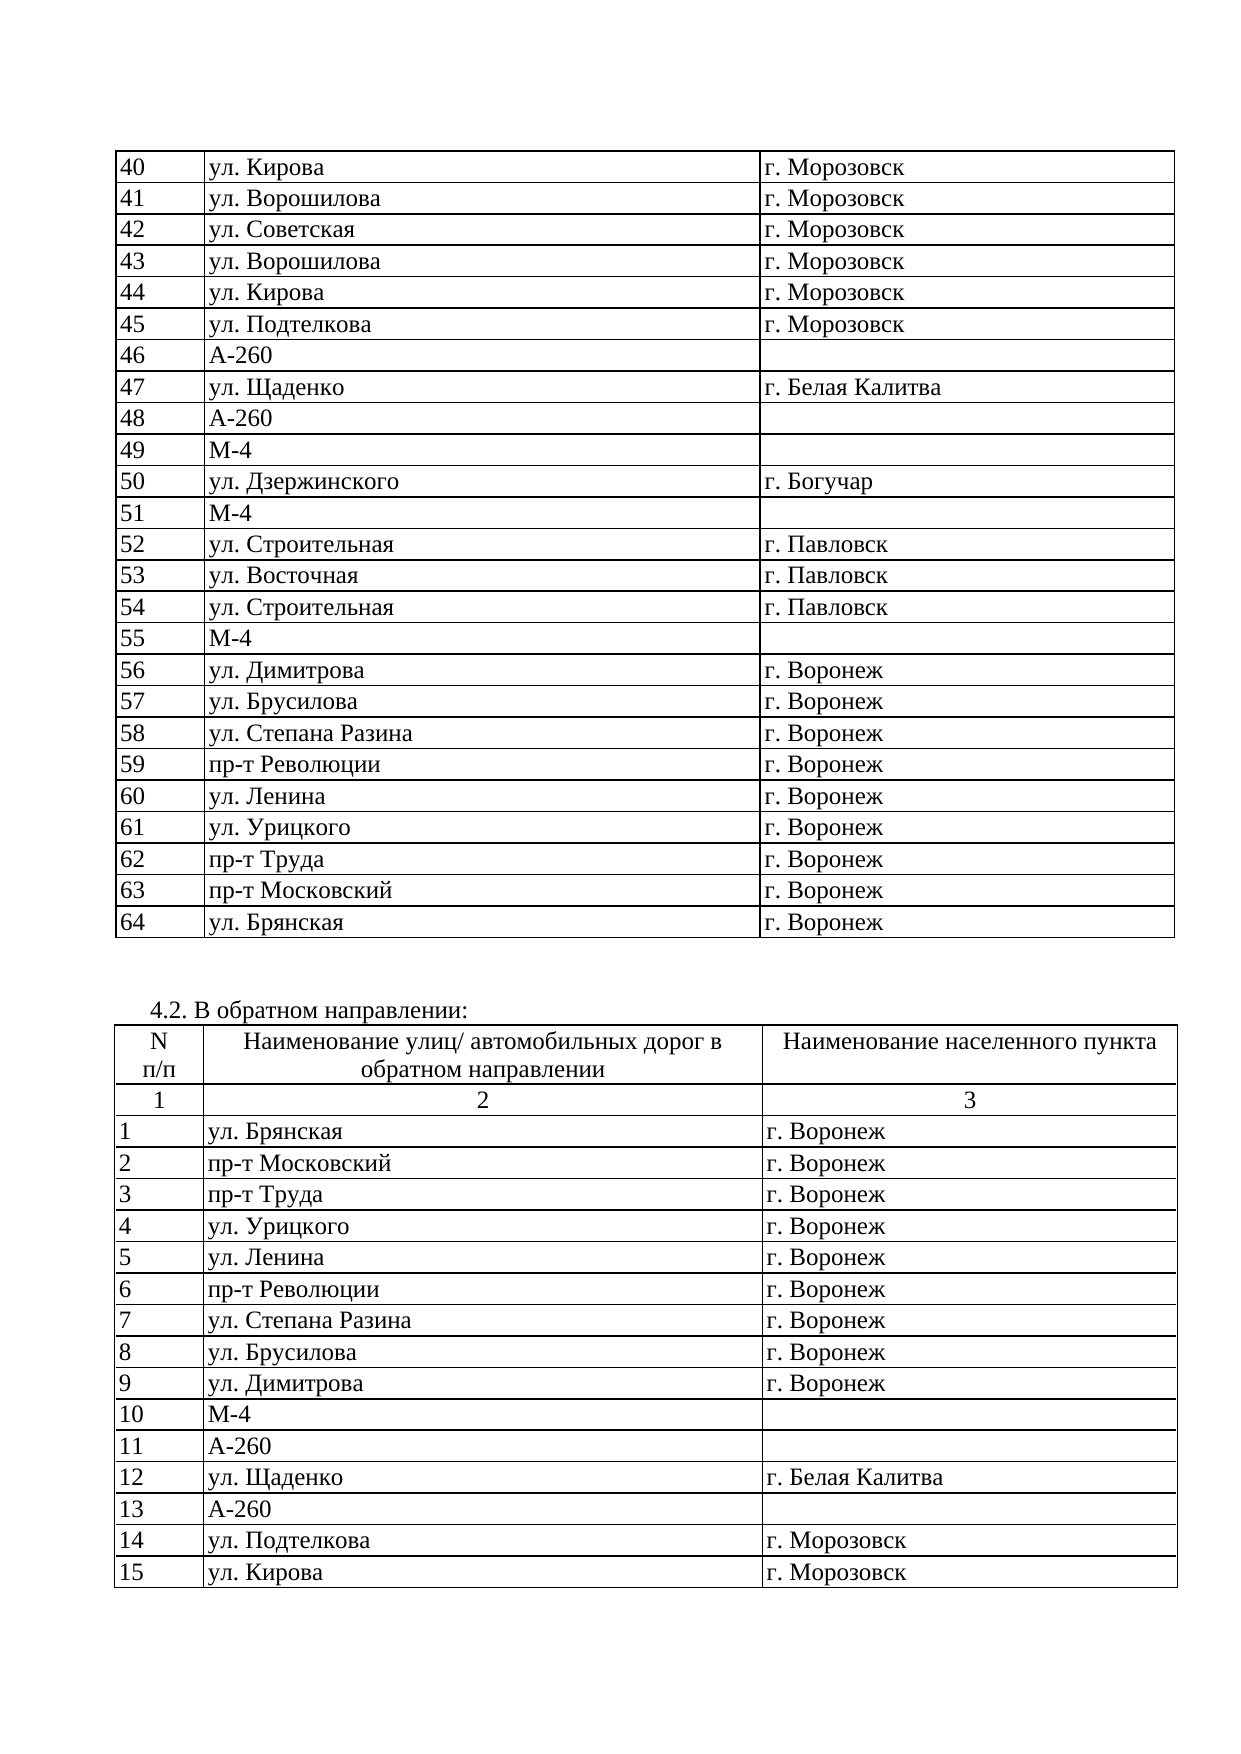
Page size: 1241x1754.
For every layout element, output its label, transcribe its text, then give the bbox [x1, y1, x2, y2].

table_cell [763, 1492, 1177, 1524]
table_cell А-260 [205, 340, 759, 370]
table_cell г. Белая Калитва [763, 1461, 1177, 1492]
table_cell 63 [117, 875, 204, 905]
table_cell г. Воронеж [763, 1335, 1177, 1366]
table_cell 50 [117, 466, 204, 496]
table_cell [761, 435, 1174, 464]
table_cell г. Воронеж [761, 781, 1174, 811]
table_cell 4 [115, 1210, 203, 1241]
table_cell 41 [117, 183, 204, 213]
table_cell 14 [115, 1525, 203, 1555]
table_cell г. Белая Калитва [761, 372, 1174, 402]
table_header Наименование населенного пункта [763, 1026, 1177, 1083]
table_cell 51 [117, 498, 204, 527]
table_cell ул. Степана Разина [204, 1305, 762, 1335]
table_cell 10 [115, 1399, 203, 1429]
table_cell ул. Ленина [204, 1242, 762, 1272]
table_cell ул. Строительная [205, 529, 759, 559]
table_cell г. Воронеж [761, 844, 1174, 873]
table_cell г. Морозовск [761, 183, 1174, 213]
table_cell 6 [115, 1273, 203, 1303]
table_cell [763, 1429, 1177, 1461]
table_cell [761, 403, 1174, 433]
table_cell 11 [115, 1430, 203, 1461]
table_cell М-4 [204, 1400, 762, 1429]
table_cell 40 [117, 152, 204, 181]
table_cell [763, 1398, 1177, 1429]
table_cell ул. Кирова [205, 277, 759, 307]
table_cell 5 [115, 1242, 203, 1272]
table_cell ул. Щаденко [205, 372, 759, 402]
table_cell 53 [117, 561, 204, 590]
table_cell г. Морозовск [761, 246, 1174, 276]
table_cell 47 [117, 372, 204, 402]
table_cell ул. Кирова [204, 1557, 762, 1587]
table_cell ул. Брусилова [204, 1337, 762, 1366]
table_cell г. Воронеж [763, 1272, 1177, 1303]
table_cell 2 [115, 1147, 203, 1178]
table_cell ул. Димитрова [205, 655, 759, 685]
table_cell М-4 [205, 435, 759, 464]
table_cell пр-т Московский [205, 875, 759, 905]
table_cell 54 [117, 592, 204, 622]
table_cell г. Морозовск [763, 1555, 1177, 1587]
table_cell ул. Ворошилова [205, 246, 759, 276]
table_cell г. Воронеж [761, 875, 1174, 905]
table_header Наименование улиц/ автомобильных дорог в обратном направлении [204, 1026, 762, 1083]
table_cell 1 [115, 1084, 203, 1115]
table_cell г. Воронеж [763, 1209, 1177, 1241]
table_cell А-260 [204, 1431, 762, 1461]
table_cell 9 [115, 1368, 203, 1398]
table_cell 3 [115, 1179, 203, 1209]
table_cell 2 [204, 1085, 762, 1115]
table_cell 57 [117, 686, 204, 716]
table_cell 48 [117, 403, 204, 433]
table_cell г. Воронеж [763, 1178, 1177, 1209]
table_cell 61 [117, 812, 204, 842]
table_cell 42 [117, 215, 204, 244]
table_cell А-260 [204, 1494, 762, 1524]
table_cell 62 [117, 844, 204, 873]
table_cell 3 [763, 1083, 1177, 1115]
table_cell ул. Урицкого [205, 812, 759, 842]
table_cell А-260 [205, 403, 759, 433]
table_cell г. Воронеж [761, 812, 1174, 842]
table_cell 60 [117, 781, 204, 811]
table_cell г. Воронеж [761, 686, 1174, 716]
table_cell [761, 623, 1174, 653]
table_cell 8 [115, 1336, 203, 1366]
table_cell г. Воронеж [761, 907, 1174, 936]
table_cell ул. Кирова [205, 152, 759, 181]
table_cell ул. Брусилова [205, 686, 759, 716]
table_cell ул. Дзержинского [205, 466, 759, 496]
table_cell г. Воронеж [763, 1115, 1177, 1146]
table_cell пр-т Труда [204, 1179, 762, 1209]
table_cell 45 [117, 309, 204, 339]
table_cell ул. Советская [205, 215, 759, 244]
table_cell ул. Димитрова [204, 1368, 762, 1398]
table_cell ул. Строительная [205, 592, 759, 622]
table_cell г. Воронеж [763, 1366, 1177, 1398]
table_cell г. Богучар [761, 466, 1174, 496]
table_cell ул. Брянская [204, 1116, 762, 1146]
table_cell г. Воронеж [761, 718, 1174, 748]
table_cell г. Павловск [761, 592, 1174, 622]
table_cell ул. Ленина [205, 781, 759, 811]
table_cell г. Воронеж [763, 1304, 1177, 1335]
table_cell г. Павловск [761, 529, 1174, 559]
table_cell г. Морозовск [761, 277, 1174, 307]
table_cell ул. Брянская [205, 907, 759, 936]
table_cell г. Павловск [761, 561, 1174, 590]
text 4.2. В обратном направлении: [150, 996, 1090, 1024]
table_cell г. Воронеж [761, 655, 1174, 685]
table_cell ул. Степана Разина [205, 718, 759, 748]
table_cell ул. Подтелкова [204, 1525, 762, 1555]
table_cell ул. Урицкого [204, 1211, 762, 1241]
table_cell ул. Щаденко [204, 1462, 762, 1492]
table_cell г. Воронеж [761, 749, 1174, 779]
table_cell г. Воронеж [763, 1146, 1177, 1178]
table_cell 52 [117, 529, 204, 559]
table_cell пр-т Революции [205, 749, 759, 779]
table_cell пр-т Труда [205, 844, 759, 873]
table_cell 7 [115, 1305, 203, 1335]
table_cell [761, 498, 1174, 527]
table_cell 44 [117, 277, 204, 307]
table_cell 12 [115, 1462, 203, 1492]
table_cell 58 [117, 718, 204, 748]
table_cell 13 [115, 1493, 203, 1524]
table_cell г. Воронеж [763, 1241, 1177, 1272]
table_cell 64 [117, 907, 204, 936]
table_header N п/п [115, 1026, 203, 1083]
table_cell 46 [117, 340, 204, 370]
table_cell 1 [115, 1116, 203, 1146]
table_cell г. Морозовск [761, 309, 1174, 339]
table_cell ул. Подтелкова [205, 309, 759, 339]
table_cell 56 [117, 655, 204, 685]
table_cell 55 [117, 623, 204, 653]
table_cell 15 [115, 1556, 203, 1587]
table_cell г. Морозовск [763, 1524, 1177, 1555]
table_cell пр-т Революции [204, 1274, 762, 1303]
table_cell г. Морозовск [761, 215, 1174, 244]
table_cell пр-т Московский [204, 1148, 762, 1178]
table_cell М-4 [205, 623, 759, 653]
table_cell 43 [117, 246, 204, 276]
table_cell ул. Ворошилова [205, 183, 759, 213]
table_cell 49 [117, 435, 204, 464]
table_cell 59 [117, 749, 204, 779]
table_cell М-4 [205, 498, 759, 527]
table_cell г. Морозовск [761, 152, 1174, 181]
table_cell ул. Восточная [205, 561, 759, 590]
table_cell [761, 340, 1174, 370]
